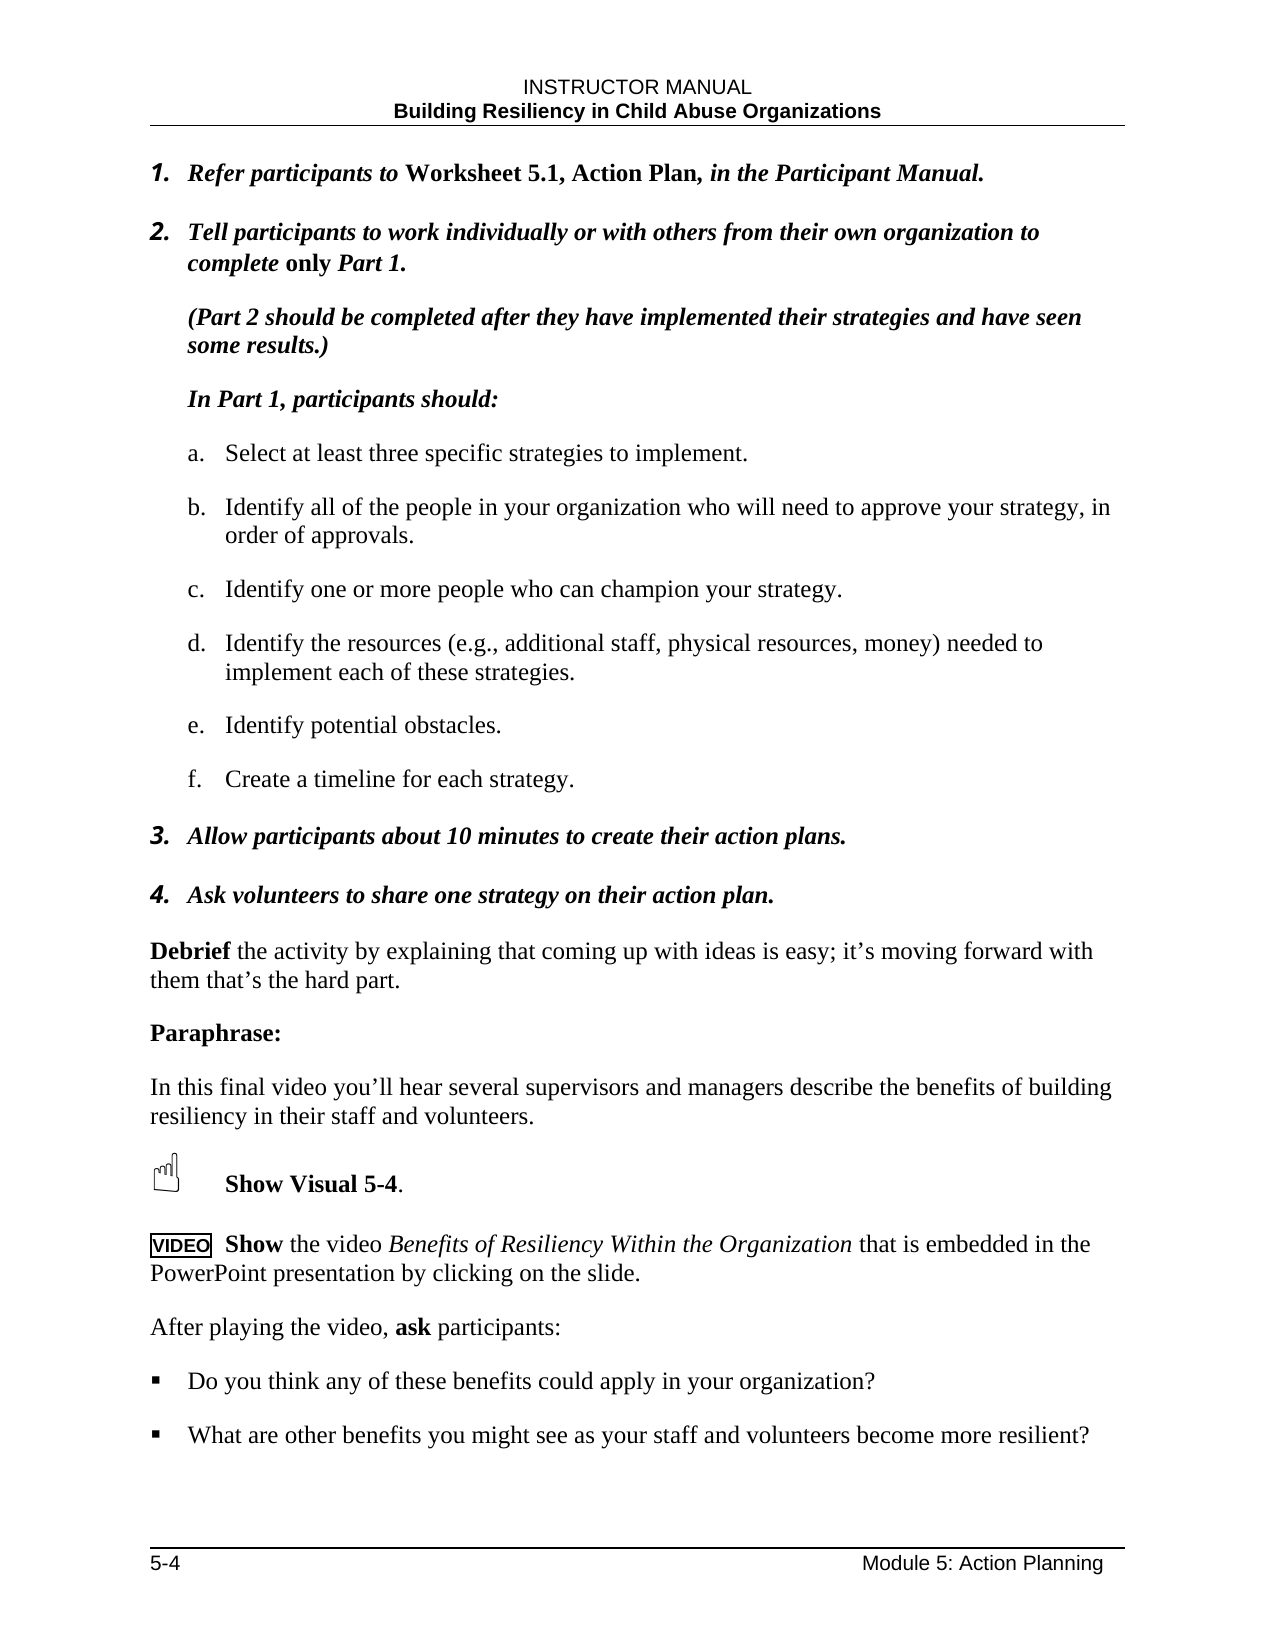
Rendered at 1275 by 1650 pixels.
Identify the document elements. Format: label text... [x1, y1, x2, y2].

list Identify one or more people who can champion your strategy. [187, 574, 1125, 603]
list Tell participants to work individually or with others from their own organization to complete only Part 1. [150, 214, 1125, 277]
list Identify all of the people in your organization who will need to approve your strategy, in order of approvals. [187, 492, 1125, 549]
text Paraphrase: [150, 1018, 1125, 1047]
list Do you think any of these benefits could apply in your organization? [150, 1366, 1125, 1395]
list Select at least three specific strategies to implement. [187, 438, 1125, 467]
text (Part 2 should be completed after they have implemented their strategies and have seen some results.) [187, 302, 1125, 359]
text In Part 1, participants should: [187, 384, 1125, 413]
text Show Visual 5-4. [150, 1155, 1125, 1204]
text After playing the video, ask participants: [150, 1312, 1125, 1341]
list Refer participants to Worksheet 5.1, Action Plan, in the Participant Manual. [150, 155, 1125, 189]
text Debrief the activity by explaining that coming up with ideas is easy; it’s moving forward with them that’s the hard part. [150, 936, 1125, 993]
list What are other benefits you might see as your staff and volunteers become more resilient? [150, 1420, 1125, 1448]
list Identify potential obstacles. [187, 710, 1125, 739]
list Identify the resources (e.g., additional staff, physical resources, money) needed to implement each of these strategies. [187, 628, 1125, 685]
text VIDEO Show the video Benefits of Resiliency Within the Organization that is embedded in the PowerPoint presentation by clicking on the slide. [150, 1229, 1125, 1287]
text In this final video you’ll hear several supervisors and managers describe the benefits of building resiliency in their staff and volunteers. [150, 1072, 1125, 1130]
list Allow participants about 10 minutes to create their action plans. [150, 818, 1125, 852]
list Create a timeline for each strategy. [187, 764, 1125, 793]
list Ask volunteers to share one strategy on their action plan. [150, 877, 1125, 911]
